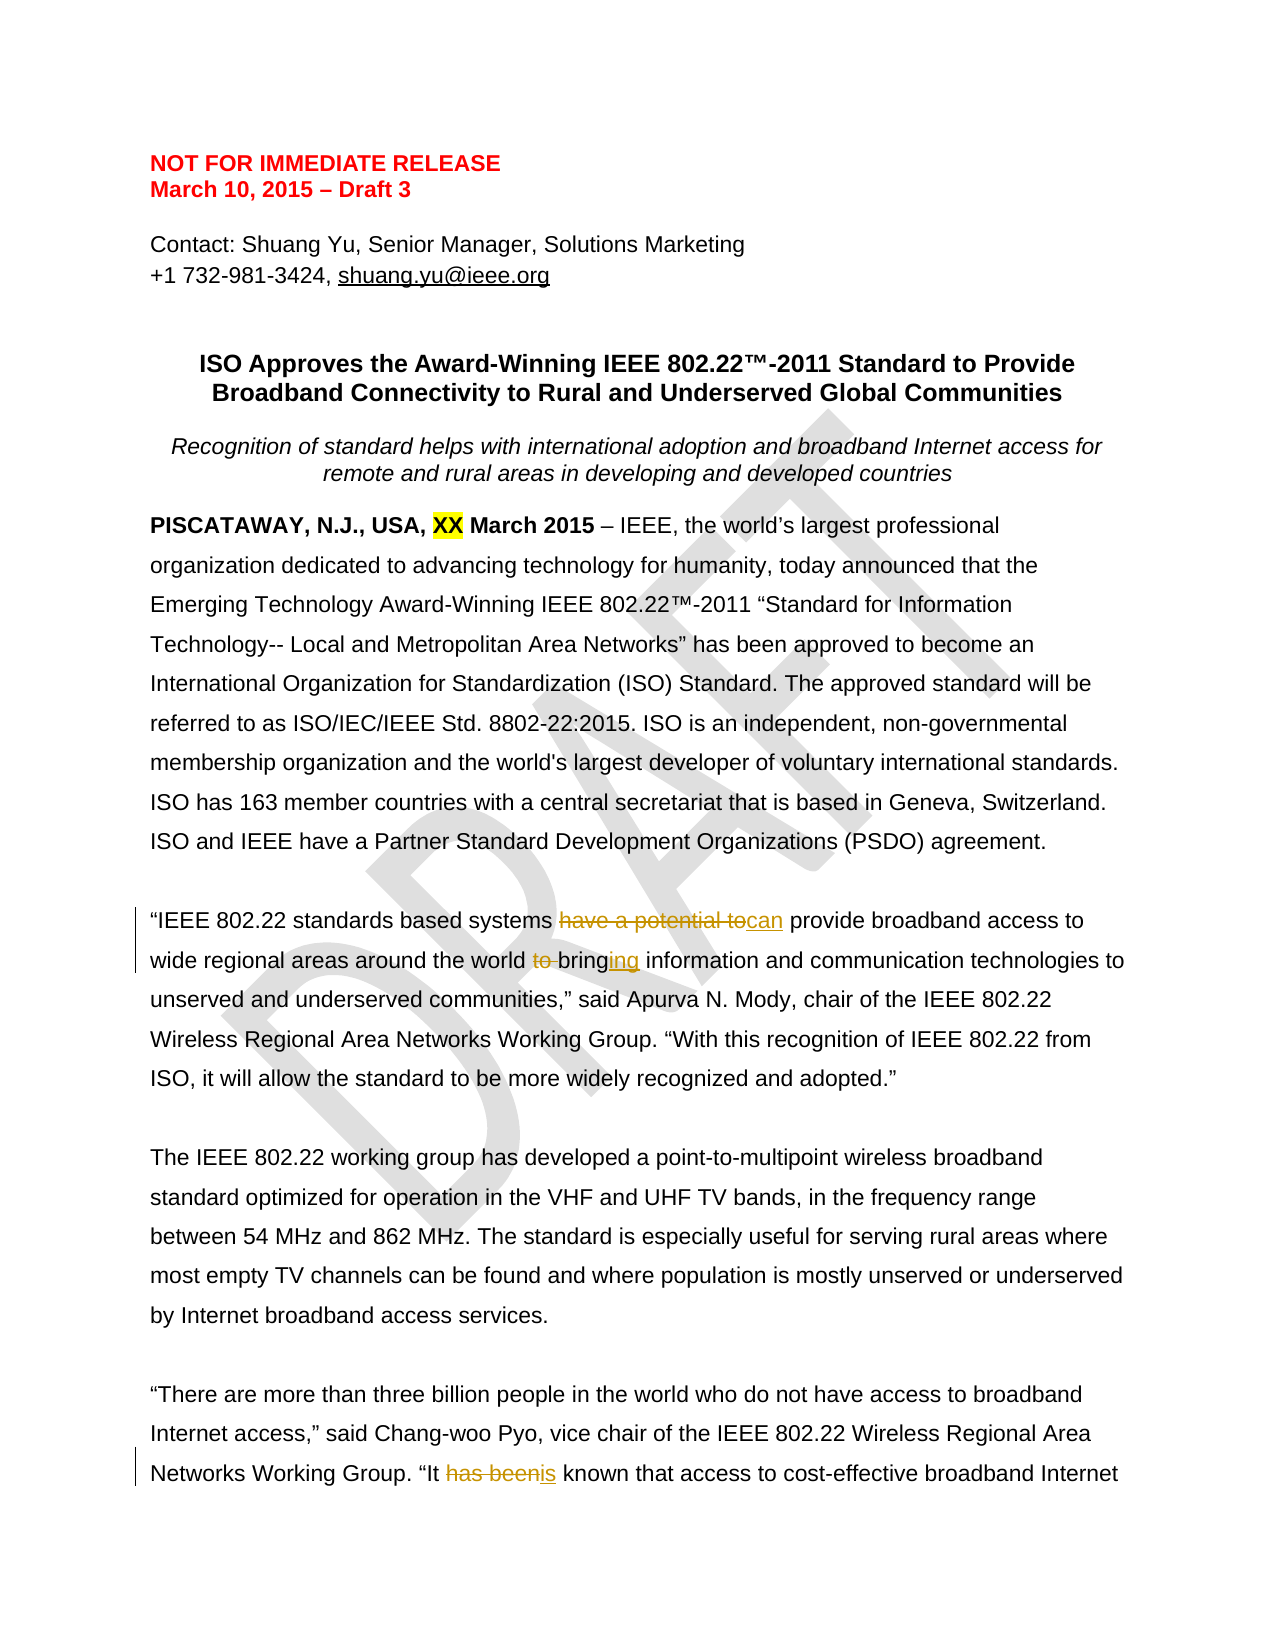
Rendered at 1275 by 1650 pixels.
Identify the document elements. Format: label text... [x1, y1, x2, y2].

text “IEEE 802.22 standards based systems provide broadband access to wide regional areas around the world bring information and communication technologies to unserved and underserved communities,” said Apurva N. Mody, chair of the IEEE 802.22 Wireless Regional Area Networks Working Group. “With this recognition of IEEE 802.22 from ISO, it will allow the standard to be more widely recognized and adopted.” [150, 907, 1125, 1091]
subtitle Recognition of standard helps with international adoption and broadband Internet access for remote and rural areas in developing and developed countries [150, 433, 1125, 486]
text Contact: Shuang Yu, Senior Manager, Solutions Marketing [150, 231, 1125, 258]
text PISCATAWAY, N.J., USA, XX March 2015 – IEEE, the world’s largest professional organization dedicated to advancing technology for humanity, today announced that the Emerging Technology Award-Winning IEEE 802.22™-2011 “Standard for Information Technology-- Local and Metropolitan Area Networks” has been approved to become an International Organization for Standardization (ISO) Standard. The approved standard will be referred to as ISO/IEC/IEEE Std. 8802-22:2015. ISO is an independent, non-governmental membership organization and the world's largest developer of voluntary international standards. ISO has 163 member countries with a central secretariat that is based in Geneva, Switzerland. ISO and IEEE have a Partner Standard Development Organizations (PSDO) agreement. [150, 512, 1125, 854]
subtitle NOT FOR IMMEDIATE RELEASE March 10, 2015 – Draft 3 [150, 150, 1125, 203]
subtitle ISO Approves the Award-Winning IEEE 802.22™-2011 Standard to Provide Broadband Connectivity to Rural and Underserved Global Communities [150, 349, 1125, 407]
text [150, 1381, 1125, 1486]
text +1 732-981-3424, shuang.yu@ieee.org [150, 262, 1125, 288]
text The IEEE 802.22 working group has developed a point-to-multipoint wireless broadband standard optimized for operation in the VHF and UHF TV bands, in the frequency range between 54 MHz and 862 MHz. The standard is especially useful for serving rural areas where most empty TV channels can be found and where population is mostly unserved or underserved by Internet broadband access services. [150, 1144, 1125, 1328]
